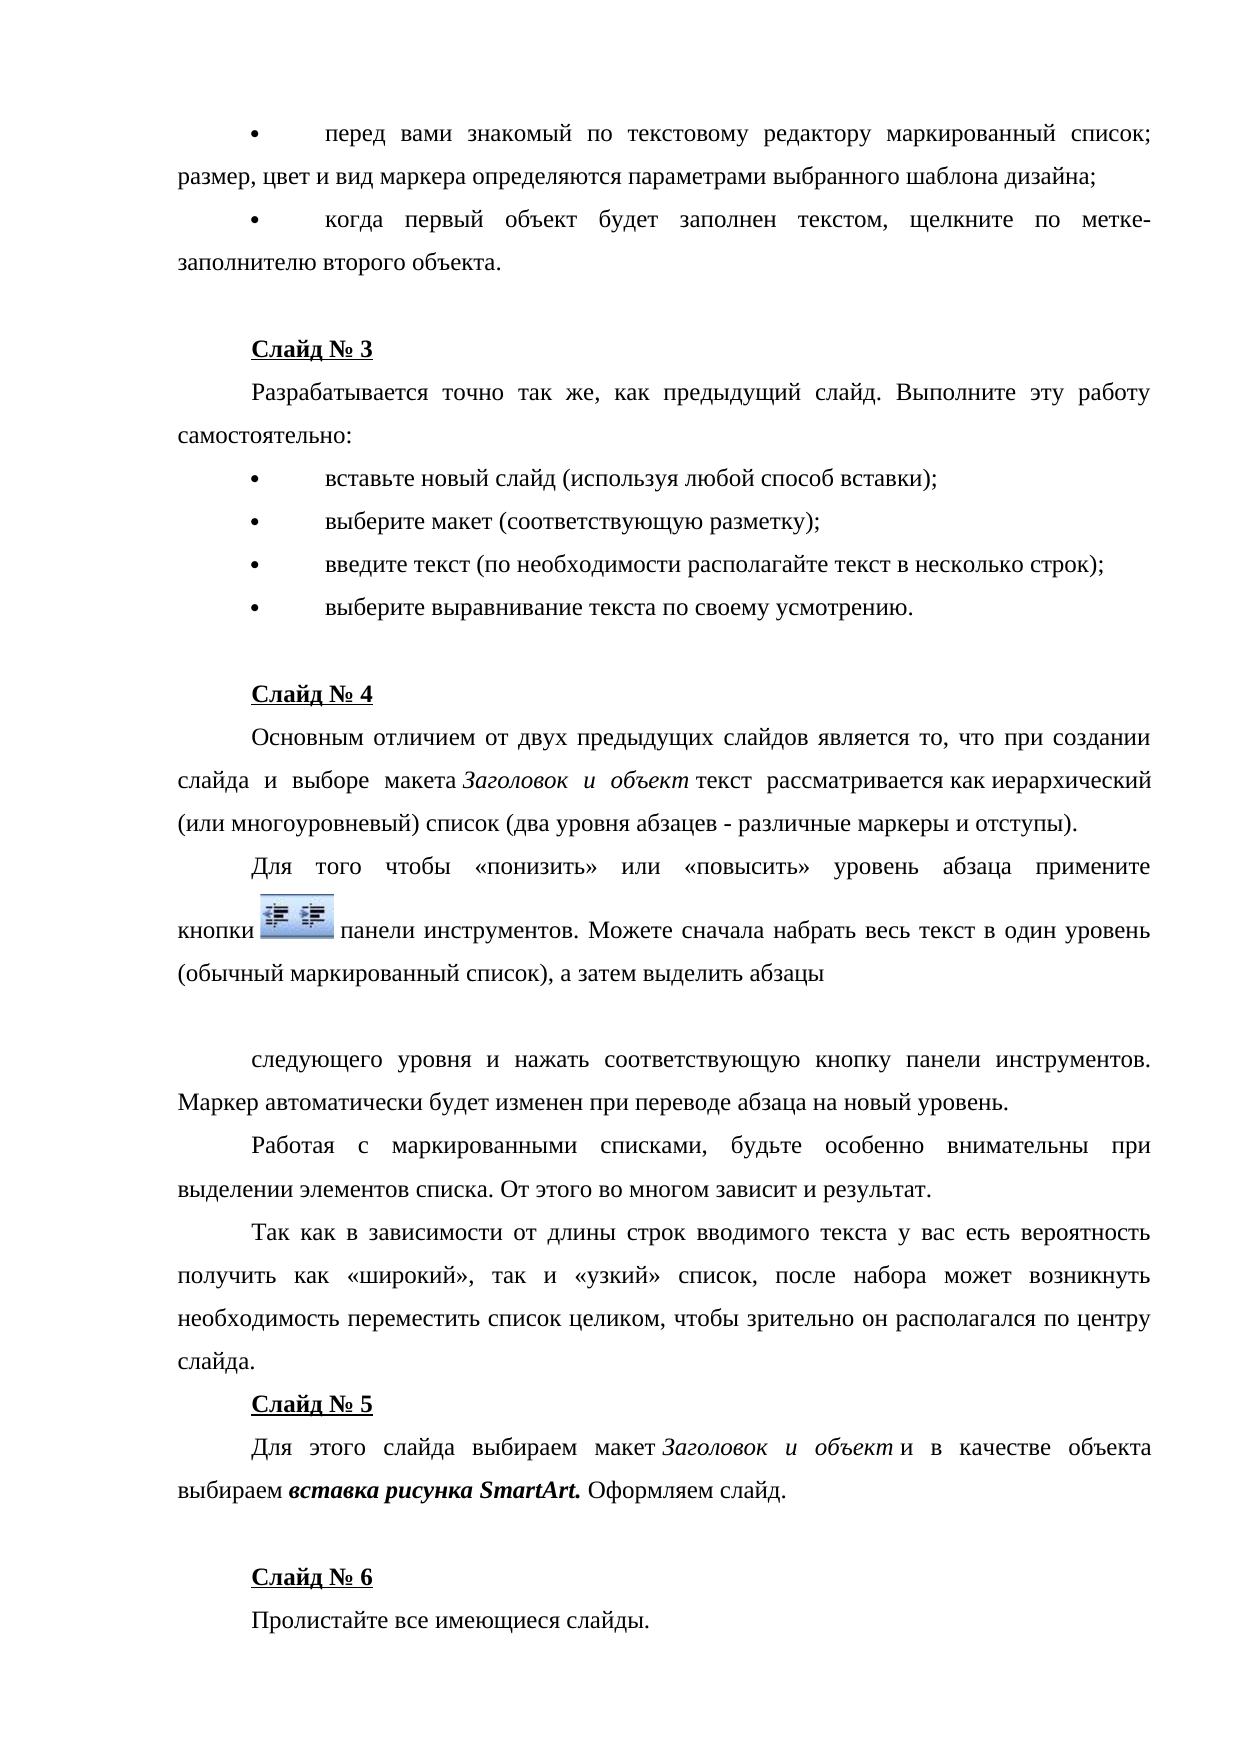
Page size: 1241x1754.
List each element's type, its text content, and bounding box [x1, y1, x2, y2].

text Для того чтобы «понизить» или «повысить» уровень абзаца примените кнопки панели инструментов. Можете сначала набрать весь текст в один уровень (обычный маркированный список), а затем выделить абзацы [177, 851, 1152, 987]
picture [260, 894, 334, 939]
text Пролистайте все имеющиеся слайды. [177, 1605, 1152, 1634]
list выберите макет (соответствующую разметку); [177, 506, 1152, 535]
list вставьте новый слайд (используя любой способ вставки); [177, 463, 1152, 492]
text Слайд № 4 [177, 679, 1152, 707]
list перед вами знакомый по текстовому редактору маркированный список; размер, цвет и вид маркера определяются параметрами выбранного шаблона дизайна; [177, 118, 1152, 190]
list когда первый объект будет заполнен текстом, щелкните по метке-заполнителю второго объекта. [177, 204, 1152, 276]
text Разрабатывается точно так же, как предыдущий слайд. Выполните эту работу самостоятельно: [177, 377, 1152, 449]
text Слайд № 6 [177, 1562, 1152, 1591]
list выберите выравнивание текста по своему усмотрению. [177, 592, 1152, 621]
text Слайд № 3 [177, 334, 1152, 362]
text Так как в зависимости от длины строк вводимого текста у вас есть вероятность получить как «широкий», так и «узкий» список, после набора может возникнуть необходимость переместить список целиком, чтобы зрительно он располагался по центру слайда. [177, 1217, 1152, 1375]
text Слайд № 5 [177, 1389, 1152, 1418]
text Основным отличием от двух предыдущих слайдов является то, что при создании слайда и выборе макета Заголовок и объект текст рассматривается как иерархический (или многоуровневый) список (два уровня абзацев - различные маркеры и отступы). [177, 722, 1152, 837]
list введите текст (по необходимости располагайте текст в несколько строк); [177, 549, 1152, 578]
text Работая с маркированными списками, будьте особенно внимательны при выделении элементов списка. От этого во многом зависит и результат. [177, 1131, 1152, 1202]
text следующего уровня и нажать соответствующую кнопку панели инструментов. Маркер автоматически будет изменен при переводе абзаца на новый уровень. [177, 1044, 1152, 1116]
text Для этого слайда выбираем макет Заголовок и объект и в качестве объекта выбираем вставка рисунка SmartArt. Оформляем слайд. [177, 1432, 1152, 1504]
